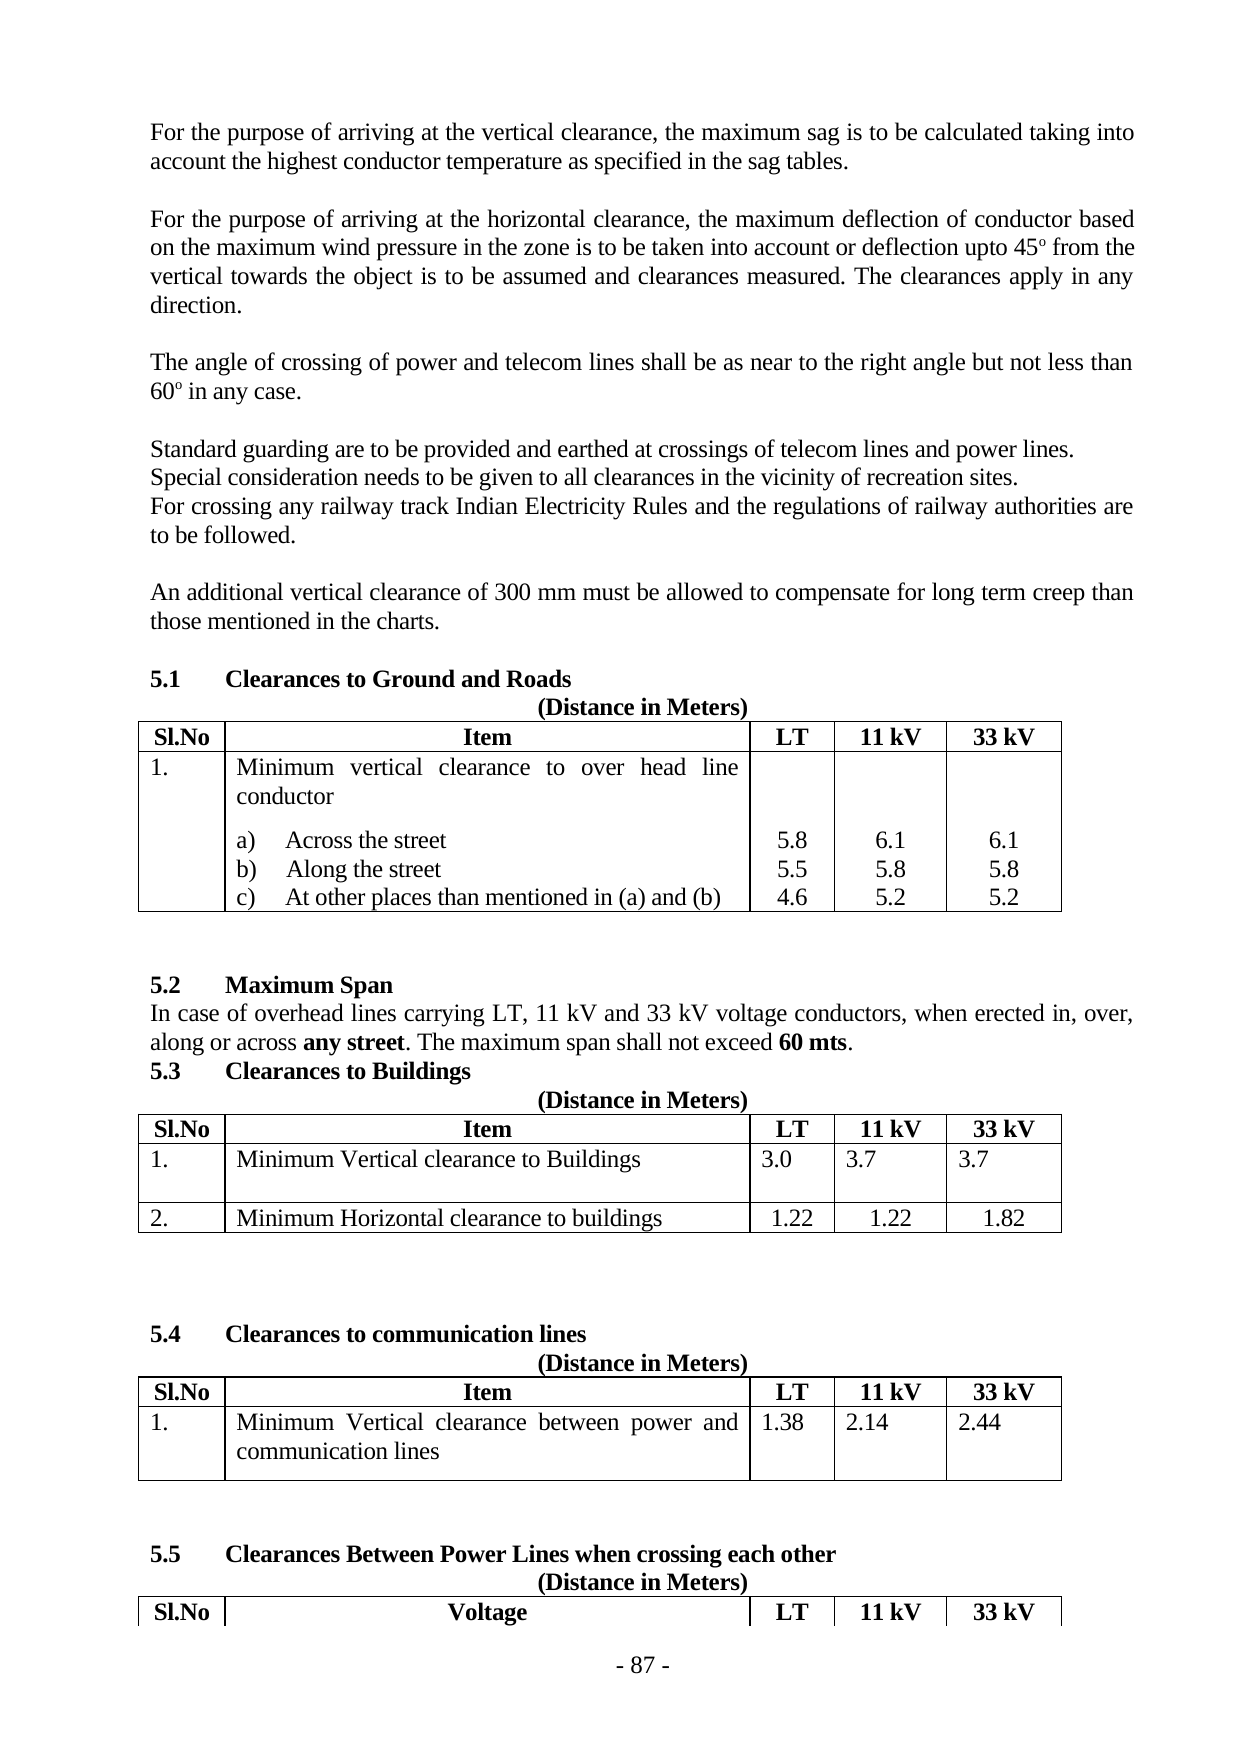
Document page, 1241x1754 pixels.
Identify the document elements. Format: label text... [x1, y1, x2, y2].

text 5.5 Clearances Between Power Lines when crossing each other [150, 1539, 1135, 1567]
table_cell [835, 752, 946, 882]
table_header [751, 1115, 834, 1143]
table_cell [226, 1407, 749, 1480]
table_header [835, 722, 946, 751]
text Standard guarding are to be provided and earthed at crossings of telecom lines and power lines. [150, 434, 1135, 462]
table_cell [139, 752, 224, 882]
text (Distance in Meters) [150, 1348, 1135, 1376]
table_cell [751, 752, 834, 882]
text 5.4 Clearances to communication lines [150, 1319, 1135, 1348]
text An additional vertical clearance of 300 mm must be allowed to compensate for long term creep than those mentioned in the charts. [150, 577, 1135, 635]
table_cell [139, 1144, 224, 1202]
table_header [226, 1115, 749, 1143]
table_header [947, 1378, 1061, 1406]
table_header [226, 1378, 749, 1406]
text For the purpose of arriving at the horizontal clearance, the maximum deflection of conductor based on the maximum wind pressure in the zone is to be taken into account or deflection upto 45o from the vertical towards the object is to be assumed and clearances measured. The clearances apply in any direction. [150, 204, 1135, 319]
text 5.1 Clearances to Ground and Roads [150, 664, 1135, 692]
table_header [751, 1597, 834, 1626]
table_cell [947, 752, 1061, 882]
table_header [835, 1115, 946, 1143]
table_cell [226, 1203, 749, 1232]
text The angle of crossing of power and telecom lines shall be as near to the right angle but not less than 60o in any case. [150, 347, 1135, 405]
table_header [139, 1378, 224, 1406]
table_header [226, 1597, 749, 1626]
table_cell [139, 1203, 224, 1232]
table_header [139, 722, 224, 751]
text Special consideration needs to be given to all clearances in the vicinity of recreation sites. [150, 462, 1135, 491]
text 5.3 Clearances to Buildings [150, 1056, 1135, 1085]
text (Distance in Meters) [150, 1567, 1135, 1596]
text For crossing any railway track Indian Electricity Rules and the regulations of railway authorities are to be followed. [150, 491, 1135, 549]
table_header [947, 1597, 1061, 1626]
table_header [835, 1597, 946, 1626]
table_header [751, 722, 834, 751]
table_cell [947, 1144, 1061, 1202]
text (Distance in Meters) [150, 1085, 1135, 1113]
text 5.2 Maximum Span [150, 970, 1135, 998]
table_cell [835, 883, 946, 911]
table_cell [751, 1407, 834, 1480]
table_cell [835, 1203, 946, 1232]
text (Distance in Meters) [150, 692, 1135, 721]
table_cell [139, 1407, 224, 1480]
text In case of overhead lines carrying LT, 11 kV and 33 kV voltage conductors, when erected in, over, along or across any street. The maximum span shall not exceed 60 mts. [150, 998, 1135, 1056]
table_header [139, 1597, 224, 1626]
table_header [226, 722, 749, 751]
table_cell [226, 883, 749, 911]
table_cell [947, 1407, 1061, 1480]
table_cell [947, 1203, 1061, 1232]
text For the purpose of arriving at the vertical clearance, the maximum sag is to be calculated taking into account the highest conductor temperature as specified in the sag tables. [150, 117, 1135, 175]
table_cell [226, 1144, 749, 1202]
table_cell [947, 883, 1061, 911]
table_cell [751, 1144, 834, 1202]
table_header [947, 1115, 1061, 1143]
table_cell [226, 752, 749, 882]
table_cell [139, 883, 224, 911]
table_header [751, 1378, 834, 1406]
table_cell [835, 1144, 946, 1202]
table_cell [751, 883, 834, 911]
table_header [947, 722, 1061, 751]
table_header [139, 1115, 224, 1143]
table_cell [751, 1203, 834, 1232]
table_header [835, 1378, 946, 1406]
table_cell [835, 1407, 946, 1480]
